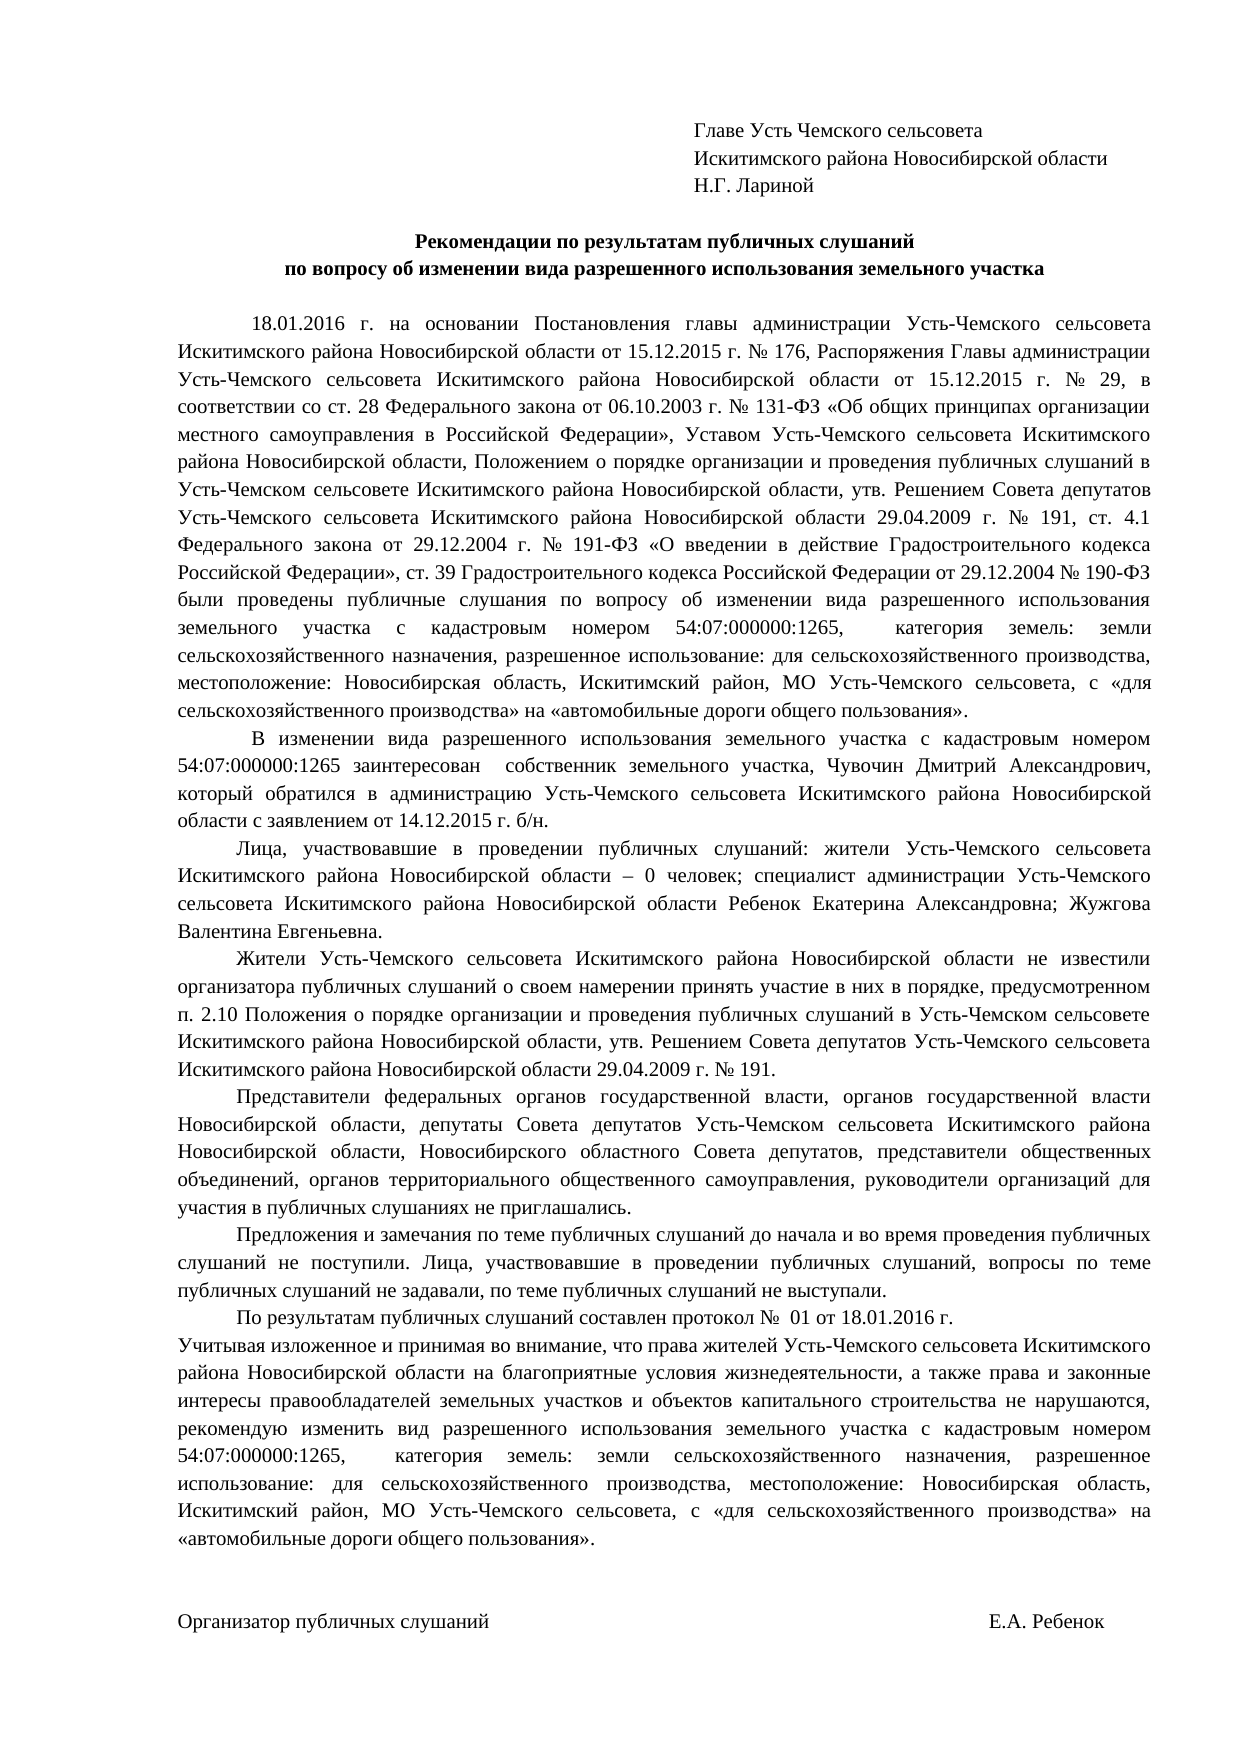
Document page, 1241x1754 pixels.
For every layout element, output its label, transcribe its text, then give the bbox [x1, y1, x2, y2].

text Н.Г. Лариной [693, 173, 1152, 197]
text Главе Усть Чемского сельсовета [693, 118, 1152, 142]
text Учитывая изложенное и принимая во внимание, что права жителей Усть-Чемского сельсовета Искитимского района Новосибирской области на благоприятные условия жизнедеятельности, а также права и законные интересы правообладателей земельных участков и объектов капитального строительства не нарушаются, рекомендую изменить вид разрешенного использования земельного участка с кадастровым номером 54:07:000000:1265, категория земель: земли сельскохозяйственного назначения, разрешенное использование: для сельскохозяйственного производства, местоположение: Новосибирская область, Искитимский район, МО Усть-Чемского сельсовета, с «для сельскохозяйственного производства» на «автомобильные дороги общего пользования». [177, 1333, 1152, 1550]
text Представители федеральных органов государственной власти, органов государственной власти Новосибирской области, депутаты Совета депутатов Усть-Чемском сельсовета Искитимского района Новосибирской области, Новосибирского областного Совета депутатов, представители общественных объединений, органов территориального общественного самоуправления, руководители организаций для участия в публичных слушаниях не приглашались. [177, 1084, 1152, 1219]
text 18.01.2016 г. на основании Постановления главы администрации Усть-Чемского сельсовета Искитимского района Новосибирской области от 15.12.2015 г. № 176, Распоряжения Главы администрации Усть-Чемского сельсовета Искитимского района Новосибирской области от 15.12.2015 г. № 29, в соответствии со ст. 28 Федерального закона от 06.10.2003 г. № 131-ФЗ «Об общих принципах организации местного самоуправления в Российской Федерации», Уставом Усть-Чемского сельсовета Искитимского района Новосибирской области, Положением о порядке организации и проведения публичных слушаний в Усть-Чемском сельсовете Искитимского района Новосибирской области, утв. Решением Совета депутатов Усть-Чемского сельсовета Искитимского района Новосибирской области 29.04.2009 г. № 191, ст. 4.1 Федерального закона от 29.12.2004 г. № 191-ФЗ «О введении в действие Градостроительного кодекса Российской Федерации», ст. 39 Градостроительного кодекса Российской Федерации от 29.12.2004 № 190-ФЗ были проведены публичные слушания по вопросу об изменении вида разрешенного использования земельного участка с кадастровым номером 54:07:000000:1265, категория земель: земли сельскохозяйственного назначения, разрешенное использование: для сельскохозяйственного производства, местоположение: Новосибирская область, Искитимский район, МО Усть-Чемского сельсовета, с «для сельскохозяйственного производства» на «автомобильные дороги общего пользования». [177, 311, 1152, 722]
text Искитимского района Новосибирской области [693, 146, 1152, 170]
text по вопросу об изменении вида разрешенного использования земельного участка [177, 256, 1152, 280]
text По результатам публичных слушаний составлен протокол № 01 от 18.01.2016 г. [177, 1305, 1152, 1329]
text Организатор публичных слушаний Е.А. Ребенок [177, 1609, 1152, 1633]
text Предложения и замечания по теме публичных слушаний до начала и во время проведения публичных слушаний не поступили. Лица, участвовавшие в проведении публичных слушаний, вопросы по теме публичных слушаний не задавали, по теме публичных слушаний не выступали. [177, 1222, 1152, 1302]
text В изменении вида разрешенного использования земельного участка с кадастровым номером 54:07:000000:1265 заинтересован собственник земельного участка, Чувочин Дмитрий Александрович, который обратился в администрацию Усть-Чемского сельсовета Искитимского района Новосибирской области с заявлением от 14.12.2015 г. б/н. [177, 725, 1152, 832]
text Лица, участвовавшие в проведении публичных слушаний: жители Усть-Чемского сельсовета Искитимского района Новосибирской области – 0 человек; специалист администрации Усть-Чемского сельсовета Искитимского района Новосибирской области Ребенок Екатерина Александровна; Жужгова Валентина Евгеньевна. [177, 836, 1152, 943]
text Жители Усть-Чемского сельсовета Искитимского района Новосибирской области не известили организатора публичных слушаний о своем намерении принять участие в них в порядке, предусмотренном п. 2.10 Положения о порядке организации и проведения публичных слушаний в Усть-Чемском сельсовете Искитимского района Новосибирской области, утв. Решением Совета депутатов Усть-Чемского сельсовета Искитимского района Новосибирской области 29.04.2009 г. № 191. [177, 946, 1152, 1081]
text Рекомендации по результатам публичных слушаний [177, 228, 1152, 253]
